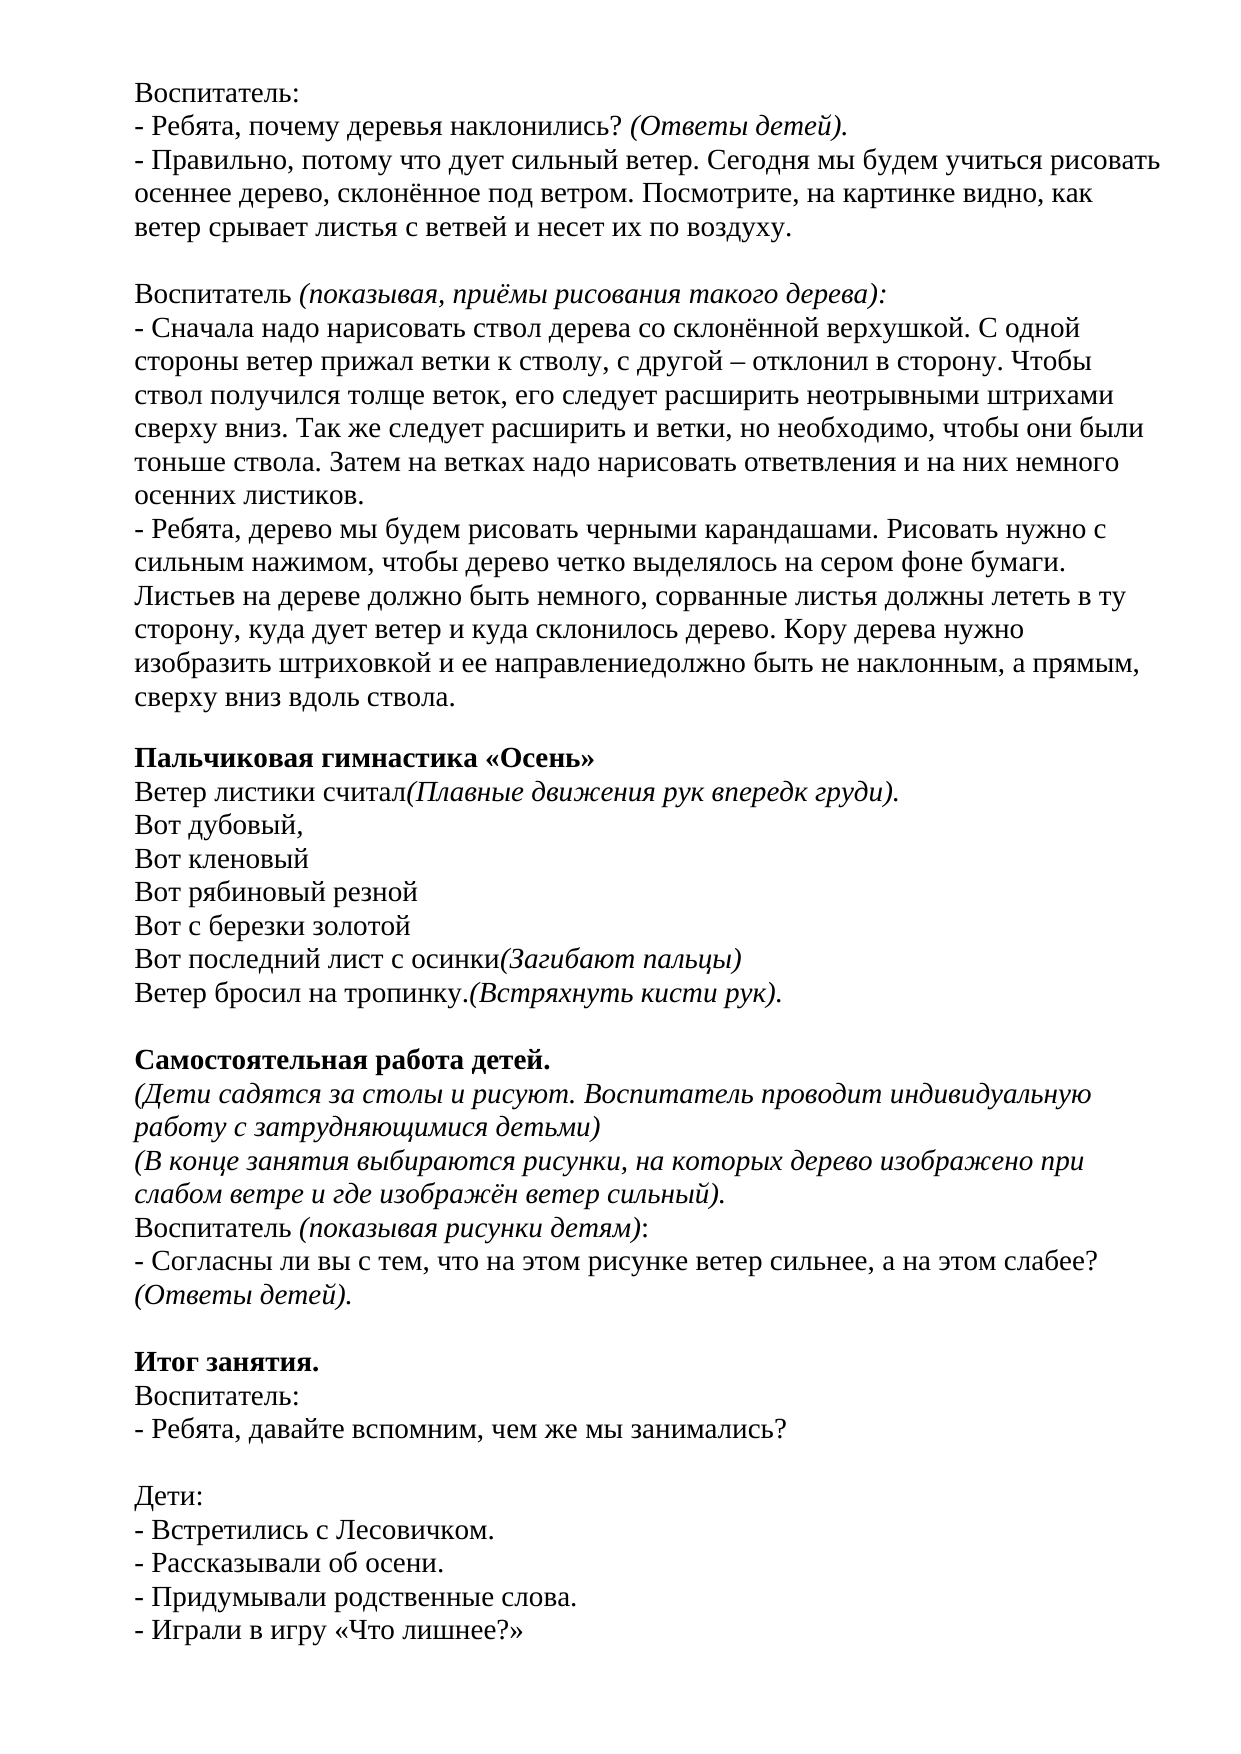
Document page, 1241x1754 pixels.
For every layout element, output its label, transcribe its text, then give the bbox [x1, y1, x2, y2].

text Вот рябиновый резной [134, 874, 1165, 908]
text - Играли в игру «Что лишнее?» [134, 1612, 1165, 1646]
text - Сначала надо нарисовать ствол дерева со склонённой верхушкой. С одной стороны ветер прижал ветки к стволу, с другой – отклонил в сторону. Чтобы ствол получился толще веток, его следует расширить неотрывными штрихами сверху вниз. Так же следует расширить и ветки, но необходимо, чтобы они были тоньше ствола. Затем на ветках надо нарисовать ответвления и на них немного осенних листиков. [134, 310, 1165, 511]
text Вот последний лист с осинки(Загибают пальцы) [134, 942, 1165, 975]
text Вот кленовый [134, 841, 1165, 874]
text Воспитатель (показывая рисунки детям): [134, 1210, 1165, 1243]
text Воспитатель (показывая, приёмы рисования такого дерева): [134, 276, 1165, 310]
text Дети: [134, 1478, 1165, 1512]
text - Встретились с Лесовичком. [134, 1512, 1165, 1545]
text Воспитатель: [134, 1378, 1165, 1411]
text (В конце занятия выбираются рисунки, на которых дерево изображено при слабом ветре и где изображён ветер сильный). [134, 1143, 1165, 1210]
text (Дети садятся за столы и рисуют. Воспитатель проводит индивидуальную работу с затрудняющимися детьми) [134, 1076, 1165, 1143]
text Вот с березки золотой [134, 908, 1165, 942]
text Ветер листики считал(Плавные движения рук впередк груди). [134, 774, 1165, 807]
text - Придумывали родственные слова. [134, 1579, 1165, 1612]
text - Согласны ли вы с тем, что на этом рисунке ветер сильнее, а на этом слабее? (Ответы детей). [134, 1243, 1165, 1311]
text - Рассказывали об осени. [134, 1545, 1165, 1579]
text Воспитатель: [134, 75, 1165, 108]
text - Ребята, дерево мы будем рисовать черными карандашами. Рисовать нужно с сильным нажимом, чтобы дерево четко выделялось на сером фоне бумаги. Листьев на дереве должно быть немного, сорванные листья должны лететь в ту сторону, куда дует ветер и куда склонилось дерево. Кору дерева нужно изобразить штриховкой и ее направлениедолжно быть не наклонным, а прямым, сверху вниз вдоль ствола. [134, 511, 1165, 712]
text Самостоятельная работа детей. [134, 1042, 1165, 1076]
text Итог занятия. [134, 1344, 1165, 1378]
text - Ребята, давайте вспомним, чем же мы занимались? [134, 1411, 1165, 1445]
text Пальчиковая гимнастика «Осень» [134, 740, 1165, 774]
text - Ребята, почему деревья наклонились? (Ответы детей). [134, 108, 1165, 142]
text Ветер бросил на тропинку.(Встряхнуть кисти рук). [134, 975, 1165, 1009]
text - Правильно, потому что дует сильный ветер. Сегодня мы будем учиться рисовать осеннее дерево, склонённое под ветром. Посмотрите, на картинке видно, как ветер срывает листья с ветвей и несет их по воздуху. [134, 142, 1165, 243]
text Вот дубовый, [134, 807, 1165, 841]
